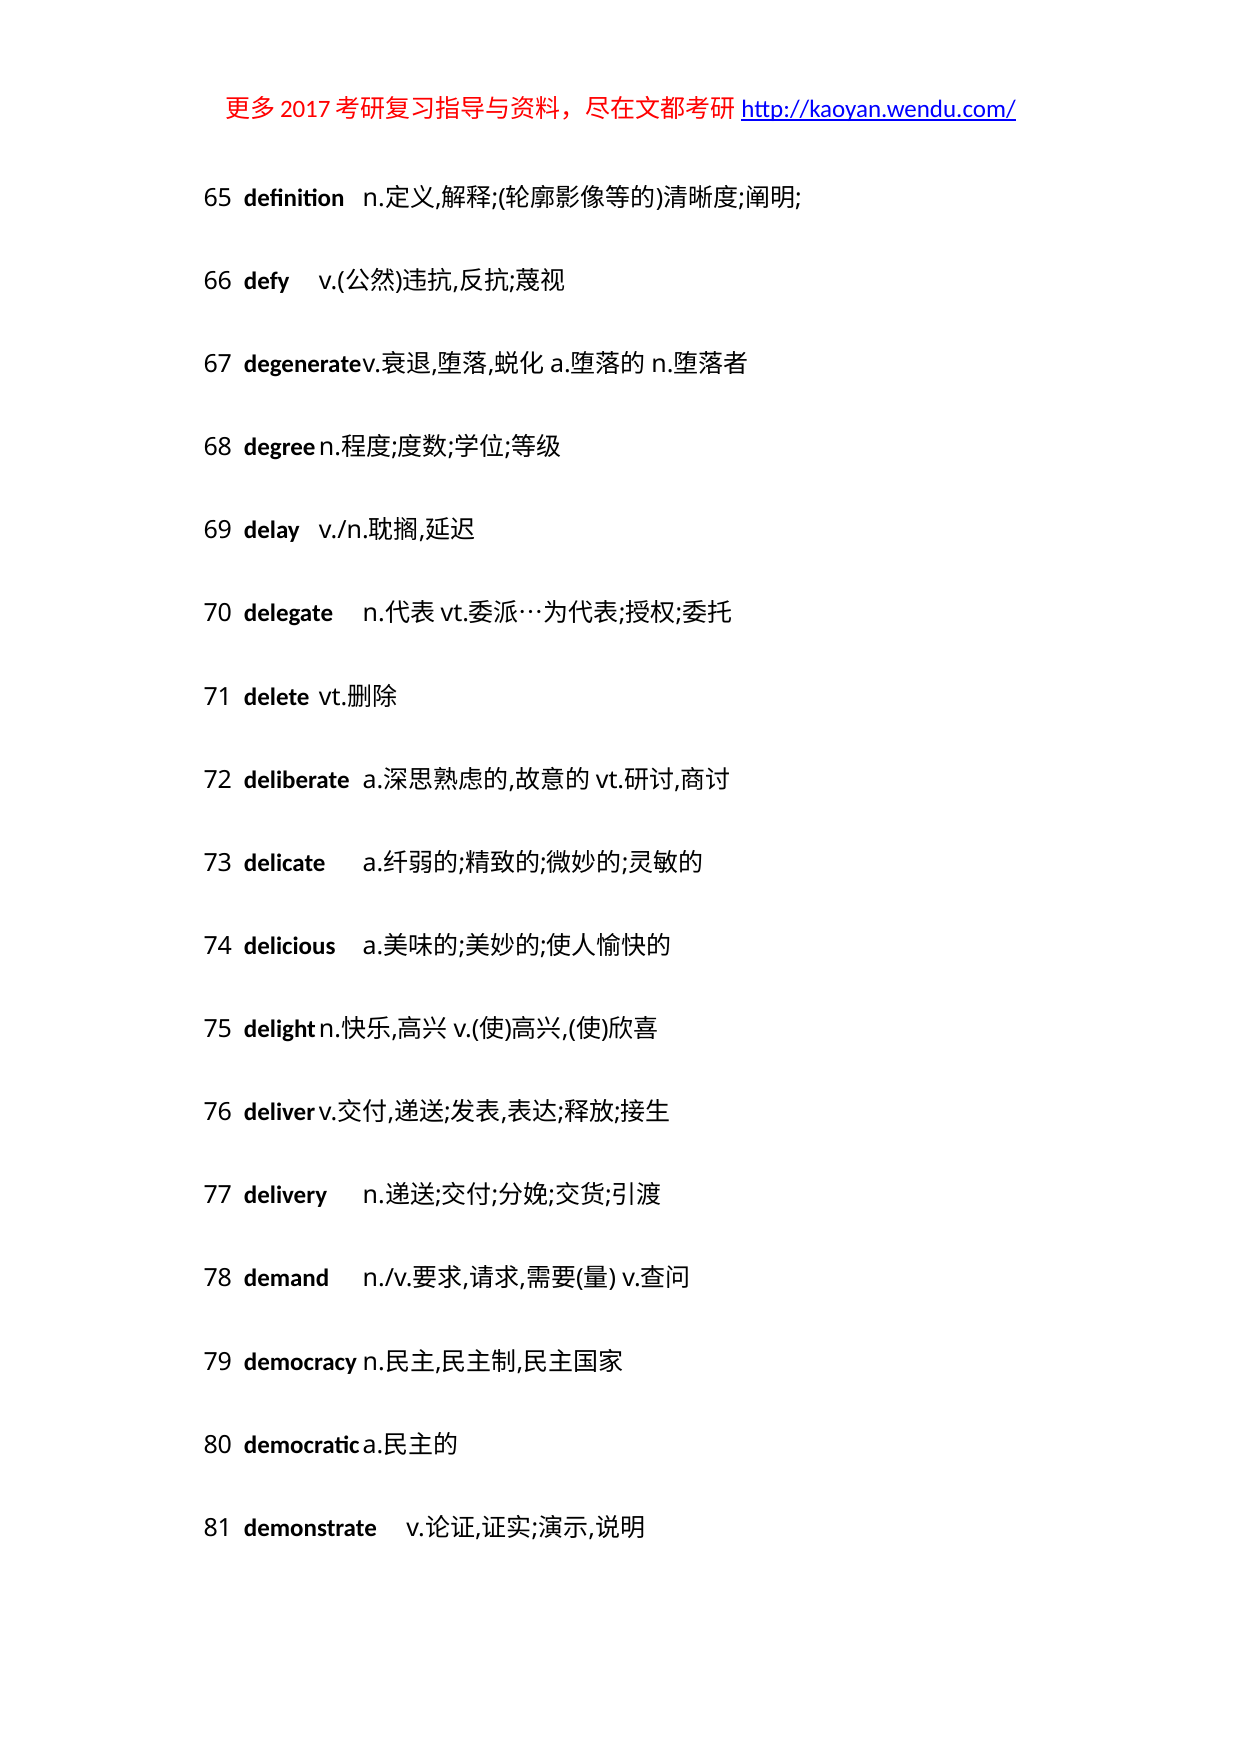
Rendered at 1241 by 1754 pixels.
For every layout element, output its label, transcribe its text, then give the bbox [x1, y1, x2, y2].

list delay v./n.耽搁,延迟 [217, 495, 1053, 560]
list delegate n.代表 vt.委派…为代表;授权;委托 [217, 578, 1053, 643]
list demonstrate v.论证,证实;演示,说明 [217, 1493, 1053, 1558]
list delivery n.递送;交付;分娩;交货;引渡 [217, 1160, 1053, 1225]
list delete vt.删除 [217, 662, 1053, 727]
list degree n.程度;度数;学位;等级 [217, 412, 1053, 477]
list degenerate v.衰退,堕落,蜕化 a.堕落的 n.堕落者 [217, 329, 1053, 394]
list delicious a.美味的;美妙的;使人愉快的 [217, 911, 1053, 976]
list delicate a.纤弱的;精致的;微妙的;灵敏的 [217, 828, 1053, 893]
list defy v.(公然)违抗,反抗;蔑视 [217, 246, 1053, 311]
list definition n.定义,解释;(轮廓影像等的)清晰度;阐明; [217, 163, 1053, 228]
list deliberate a.深思熟虑的,故意的 vt.研讨,商讨 [217, 745, 1053, 810]
list deliver v.交付,递送;发表,表达;释放;接生 [217, 1077, 1053, 1142]
list demand n./v.要求,请求,需要(量) v.查问 [217, 1243, 1053, 1308]
list democracy n.民主,民主制,民主国家 [217, 1327, 1053, 1392]
list delight n.快乐,高兴 v.(使)高兴,(使)欣喜 [217, 994, 1053, 1059]
list democratic a.民主的 [217, 1410, 1053, 1475]
